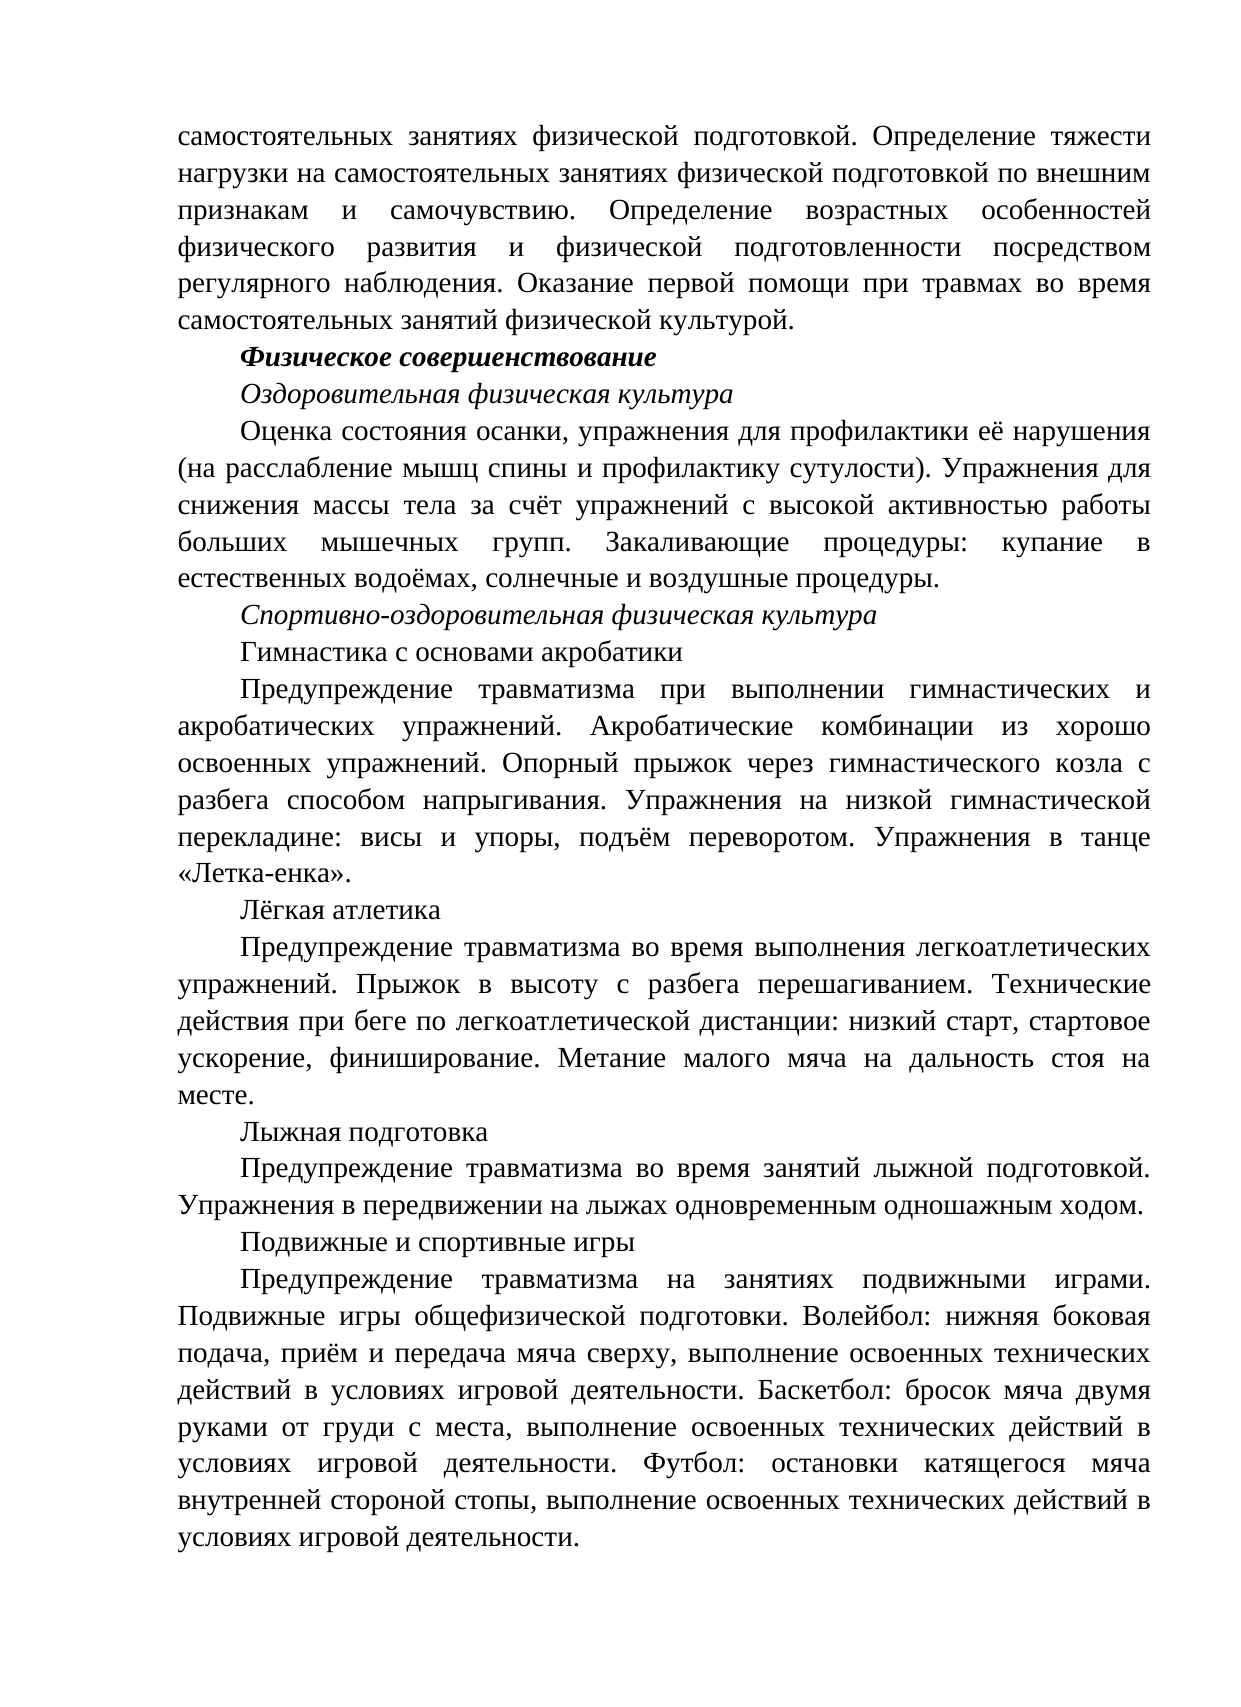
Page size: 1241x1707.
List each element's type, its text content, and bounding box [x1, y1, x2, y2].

text Оздоровительная физическая культура [177, 376, 1152, 410]
text Гимнастика с основами акробатики [177, 634, 1152, 668]
text Оценка состояния осанки, упражнения для профилактики её нарушения (на расслабление мышц спины и профилактику сутулости). Упражнения для снижения массы тела за счёт упражнений с высокой активностью работы больших мышечных групп. Закаливающие процедуры: купание в естественных водоёмах, солнечные и воздушные процедуры. [177, 413, 1152, 594]
text Лёгкая атлетика [177, 892, 1152, 926]
text Предупреждение травматизма при выполнении гимнастических и акробатических упражнений. Акробатические комбинации из хорошо освоенных упражнений. Опорный прыжок через гимнастического козла с разбега способом напрыгивания. Упражнения на низкой гимнастической перекладине: висы и упоры, подъём переворотом. Упражнения в танце «Летка-енка». [177, 671, 1152, 889]
text Предупреждение травматизма на занятиях подвижными играми. Подвижные игры общефизической подготовки. Волейбол: нижняя боковая подача, приём и передача мяча сверху, выполнение освоенных технических действий в условиях игровой деятельности. Баскетбол: бросок мяча двумя руками от груди с места, выполнение освоенных технических действий в условиях игровой деятельности. Футбол: остановки катящегося мяча внутренней стороной стопы, выполнение освоенных технических действий в условиях игровой деятельности. [177, 1261, 1152, 1553]
text Физическое совершенствование [177, 339, 1152, 373]
text Предупреждение травматизма во время занятий лыжной подготовкой. Упражнения в передвижении на лыжах одновременным одношажным ходом. [177, 1151, 1152, 1221]
text Лыжная подготовка [177, 1114, 1152, 1147]
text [177, 118, 1152, 336]
text Спортивно-оздоровительная физическая культура [177, 597, 1152, 631]
text Подвижные и спортивные игры [177, 1224, 1152, 1258]
text Предупреждение травматизма во время выполнения легкоатлетических упражнений. Прыжок в высоту с разбега перешагиванием. Технические действия при беге по легкоатлетической дистанции: низкий старт, стартовое ускорение, финиширование. Метание малого мяча на дальность стоя на месте. [177, 929, 1152, 1110]
